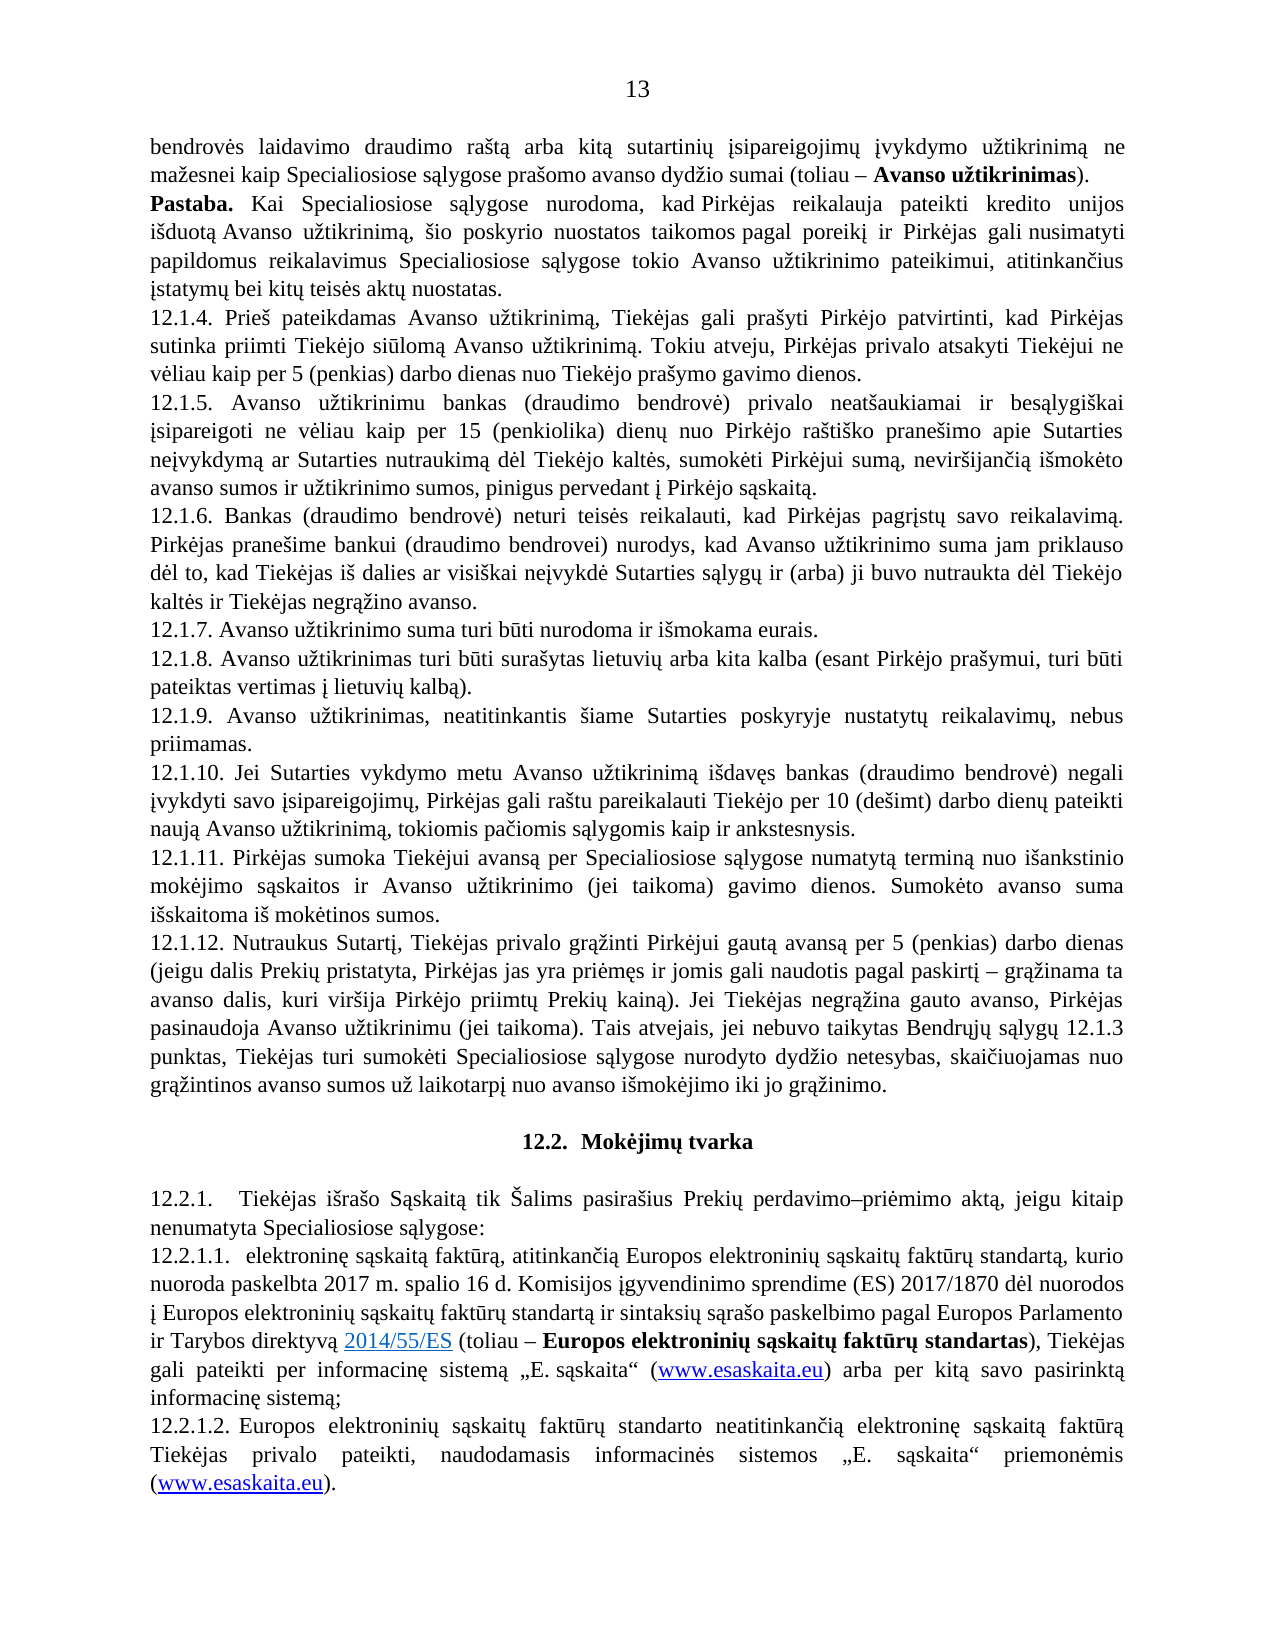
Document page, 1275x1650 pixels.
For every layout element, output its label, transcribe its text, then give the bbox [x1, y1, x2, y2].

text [150, 133, 1125, 188]
text 12.1.5. Avanso užtikrinimu bankas (draudimo bendrovė) privalo neatšaukiamai ir besąlygiškai įsipareigoti ne vėliau kaip per 15 (penkiolika) dienų nuo Pirkėjo raštiško pranešimo apie Sutarties neįvykdymą ar Sutarties nutraukimą dėl Tiekėjo kaltės, sumokėti Pirkėjui sumą, neviršijančią išmokėto avanso sumos ir užtikrinimo sumos, pinigus pervedant į Pirkėjo sąskaitą. [150, 389, 1125, 501]
text 12.1.11. Pirkėjas sumoka Tiekėjui avansą per Specialiosiose sąlygose numatytą terminą nuo išankstinio mokėjimo sąskaitos ir Avanso užtikrinimo (jei taikoma) gavimo dienos. Sumokėto avanso suma išskaitoma iš mokėtinos sumos. [150, 844, 1125, 927]
text 12.1.9. Avanso užtikrinimas, neatitinkantis šiame Sutarties poskyryje nustatytų reikalavimų, nebus priimamas. [150, 702, 1125, 756]
text 12.1.10. Jei Sutarties vykdymo metu Avanso užtikrinimą išdavęs bankas (draudimo bendrovė) negali įvykdyti savo įsipareigojimų, Pirkėjas gali raštu pareikalauti Tiekėjo per 10 (dešimt) darbo dienų pateikti naują Avanso užtikrinimą, tokiomis pačiomis sąlygomis kaip ir ankstesnysis. [150, 758, 1125, 842]
text 12.2.1.1. elektroninę sąskaitą faktūrą, atitinkančią Europos elektroninių sąskaitų faktūrų standartą, kurio nuoroda paskelbta 2017 m. spalio 16 d. Komisijos įgyvendinimo sprendime (ES) 2017/1870 dėl nuorodos į Europos elektroninių sąskaitų faktūrų standartą ir sintaksių sąrašo paskelbimo pagal Europos Parlamento ir Tarybos direktyvą 2014/55/ES (toliau – Europos elektroninių sąskaitų faktūrų standartas), Tiekėjas gali pateikti per informacinę sistemą „E. sąskaita“ (www.esaskaita.eu) arba per kitą savo pasirinktą informacinę sistemą; [150, 1242, 1125, 1411]
text 12.2. Mokėjimų tvarka [150, 1128, 1125, 1154]
text 12.1.4. Prieš pateikdamas Avanso užtikrinimą, Tiekėjas gali prašyti Pirkėjo patvirtinti, kad Pirkėjas sutinka priimti Tiekėjo siūlomą Avanso užtikrinimą. Tokiu atveju, Pirkėjas privalo atsakyti Tiekėjui ne vėliau kaip per 5 (penkias) darbo dienas nuo Tiekėjo prašymo gavimo dienos. [150, 303, 1125, 387]
text Pastaba. Kai Specialiosiose sąlygose nurodoma, kad Pirkėjas reikalauja pateikti kredito unijos išduotą Avanso užtikrinimą, šio poskyrio nuostatos taikomos pagal poreikį ir Pirkėjas gali nusimatyti papildomus reikalavimus Specialiosiose sąlygose tokio Avanso užtikrinimo pateikimui, atitinkančius įstatymų bei kitų teisės aktų nuostatas. [150, 273, 1125, 301]
text 12.2.1. Tiekėjas išrašo Sąskaitą tik Šalims pasirašius Prekių perdavimo–priėmimo aktą, jeigu kitaip nenumatyta Specialiosiose sąlygose: [150, 1185, 1125, 1240]
text 12.2.1.2. Europos elektroninių sąskaitų faktūrų standarto neatitinkančią elektroninę sąskaitą faktūrą Tiekėjas privalo pateikti, naudodamasis informacinės sistemos „E. sąskaita“ priemonėmis (www.esaskaita.eu). [150, 1413, 1125, 1496]
text 12.1.8. Avanso užtikrinimas turi būti surašytas lietuvių arba kita kalba (esant Pirkėjo prašymui, turi būti pateiktas vertimas į lietuvių kalbą). [150, 645, 1125, 699]
text 12.1.6. Bankas (draudimo bendrovė) neturi teisės reikalauti, kad Pirkėjas pagrįstų savo reikalavimą. Pirkėjas pranešime bankui (draudimo bendrovei) nurodys, kad Avanso užtikrinimo suma jam priklauso dėl to, kad Tiekėjas iš dalies ar visiškai neįvykdė Sutarties sąlygų ir (arba) ji buvo nutraukta dėl Tiekėjo kaltės ir Tiekėjas negrąžino avanso. [150, 503, 1125, 614]
text Pastaba. Kai Specialiosiose sąlygose nurodoma, kad Pirkėjas reikalauja pateikti kredito unijos išduotą Avanso užtikrinimą, šio poskyrio nuostatos taikomos pagal poreikį ir Pirkėjas gali nusimatyti papildomus reikalavimus Specialiosiose sąlygose tokio Avanso užtikrinimo pateikimui, atitinkančius įstatymų bei kitų teisės aktų nuostatas. [150, 190, 1125, 247]
text 12.1.7. Avanso užtikrinimo suma turi būti nurodoma ir išmokama eurais. [150, 616, 1125, 643]
text 12.1.12. Nutraukus Sutartį, Tiekėjas privalo grąžinti Pirkėjui gautą avansą per 5 (penkias) darbo dienas (jeigu dalis Prekių pristatyta, Pirkėjas jas yra priėmęs ir jomis gali naudotis pagal paskirtį – grąžinama ta avanso dalis, kuri viršija Pirkėjo priimtų Prekių kainą). Jei Tiekėjas negrąžina gauto avanso, Pirkėjas pasinaudoja Avanso užtikrinimu (jei taikoma). Tais atvejais, jei nebuvo taikytas Bendrųjų sąlygų 12.1.3 punktas, Tiekėjas turi sumokėti Specialiosiose sąlygose nurodyto dydžio netesybas, skaičiuojamas nuo grąžintinos avanso sumos už laikotarpį nuo avanso išmokėjimo iki jo grąžinimo. [150, 929, 1125, 1098]
